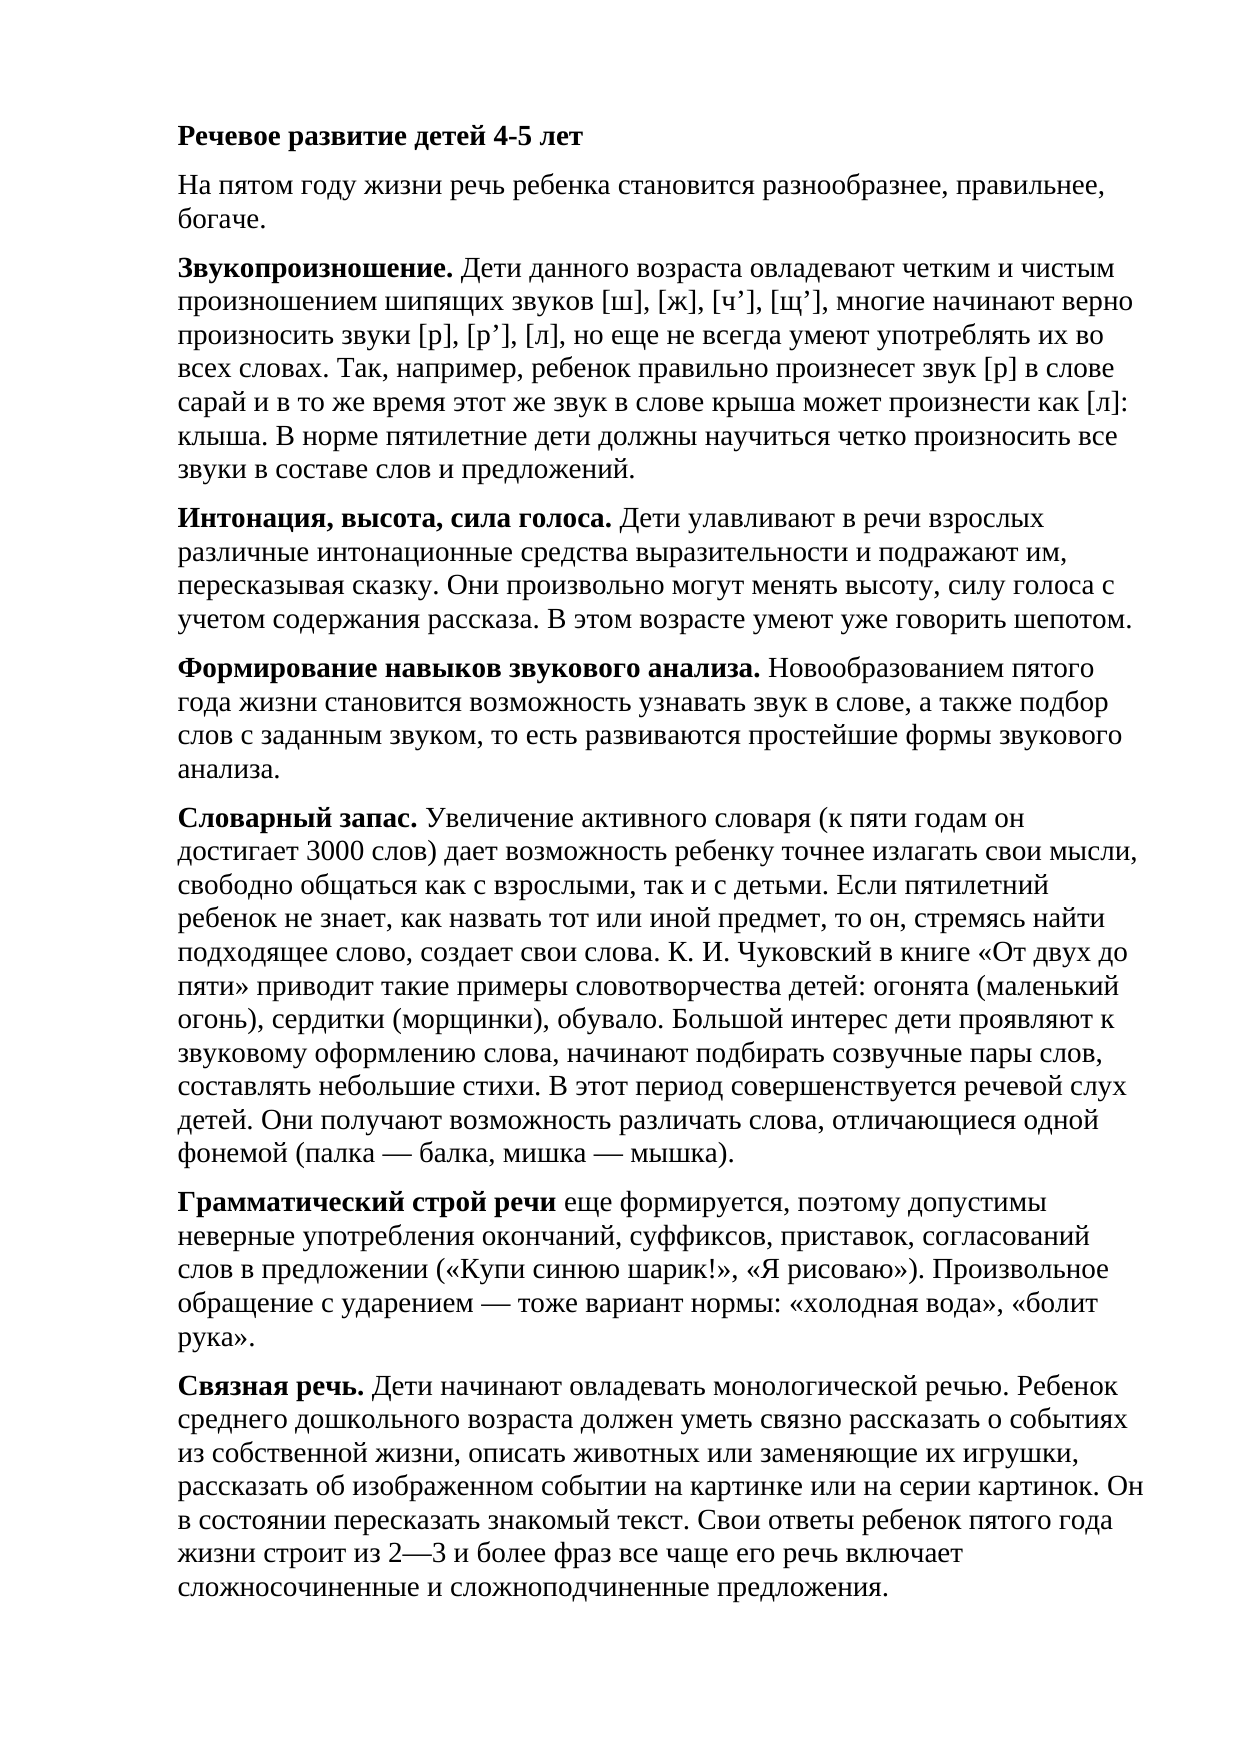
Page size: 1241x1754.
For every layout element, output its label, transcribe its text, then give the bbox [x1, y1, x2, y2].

text Грамматический строй речи еще формируется, поэтому допустимы неверные употребления окончаний, суффиксов, приставок, согласований слов в предложении («Купи синюю шарик!», «Я рисоваю»). Произвольное обращение с ударением — тоже вариант нормы: «холодная вода», «болит рука». [177, 1184, 1152, 1352]
text Словарный запас. Увеличение активного словаря (к пяти годам он достигает 3000 слов) дает возможность ребенку точнее излагать свои мысли, свободно общаться как с взрослыми, так и с детьми. Если пятилетний ребенок не знает, как назвать тот или иной предмет, то он, стремясь найти подходящее слово, создает свои слова. К. И. Чуковский в книге «От двух до пяти» приводит такие примеры словотворчества детей: огонята (маленький огонь), сердитки (морщинки), обувало. Большой интерес дети проявляют к звуковому оформлению слова, начинают подбирать созвучные пары слов, составлять небольшие стихи. В этот период совершенствуется речевой слух детей. Они получают возможность различать слова, отличающиеся одной фонемой (палка — балка, мишка — мышка). [177, 800, 1152, 1169]
text Формирование навыков звукового анализа. Новообразованием пятого года жизни становится возможность узнавать звук в слове, а также подбор слов с заданным звуком, то есть развиваются простейшие формы звукового анализа. [177, 650, 1152, 784]
text Интонация, высота, сила голоса. Дети улавливают в речи взрослых различные интонационные средства выразительности и подражают им, пересказывая сказку. Они произвольно могут менять высоту, силу голоса с учетом содержания рассказа. В этом возрасте умеют уже говорить шепотом. [177, 500, 1152, 634]
text Звукопроизношение. Дети данного возраста овладевают четким и чистым произношением шипящих звуков [ш], [ж], [ч’], [щ’], многие начинают верно произносить звуки [р], [р’], [л], но еще не всегда умеют употреблять их во всех словах. Так, например, ребенок правильно произнесет звук [р] в слове сарай и в то же время этот же звук в слове крыша может произнести как [л]: клыша. В норме пятилетние дети должны научиться четко произносить все звуки в составе слов и предложений. [177, 250, 1152, 485]
text Связная речь. Дети начинают овладевать монологической речью. Ребенок среднего дошкольного возраста должен уметь связно рассказать о событиях из собственной жизни, описать животных или заменяющие их игрушки, рассказать об изображенном событии на картинке или на серии картинок. Он в состоянии пересказать знакомый текст. Свои ответы ребенок пятого года жизни строит из 2—3 и более фраз все чаще его речь включает сложносочиненные и сложноподчиненные предложения. [177, 1368, 1152, 1603]
text Речевое развитие детей 4-5 лет [177, 118, 1152, 152]
text На пятом году жизни речь ребенка становится разнообразнее, правильнее, богаче. [177, 167, 1152, 234]
